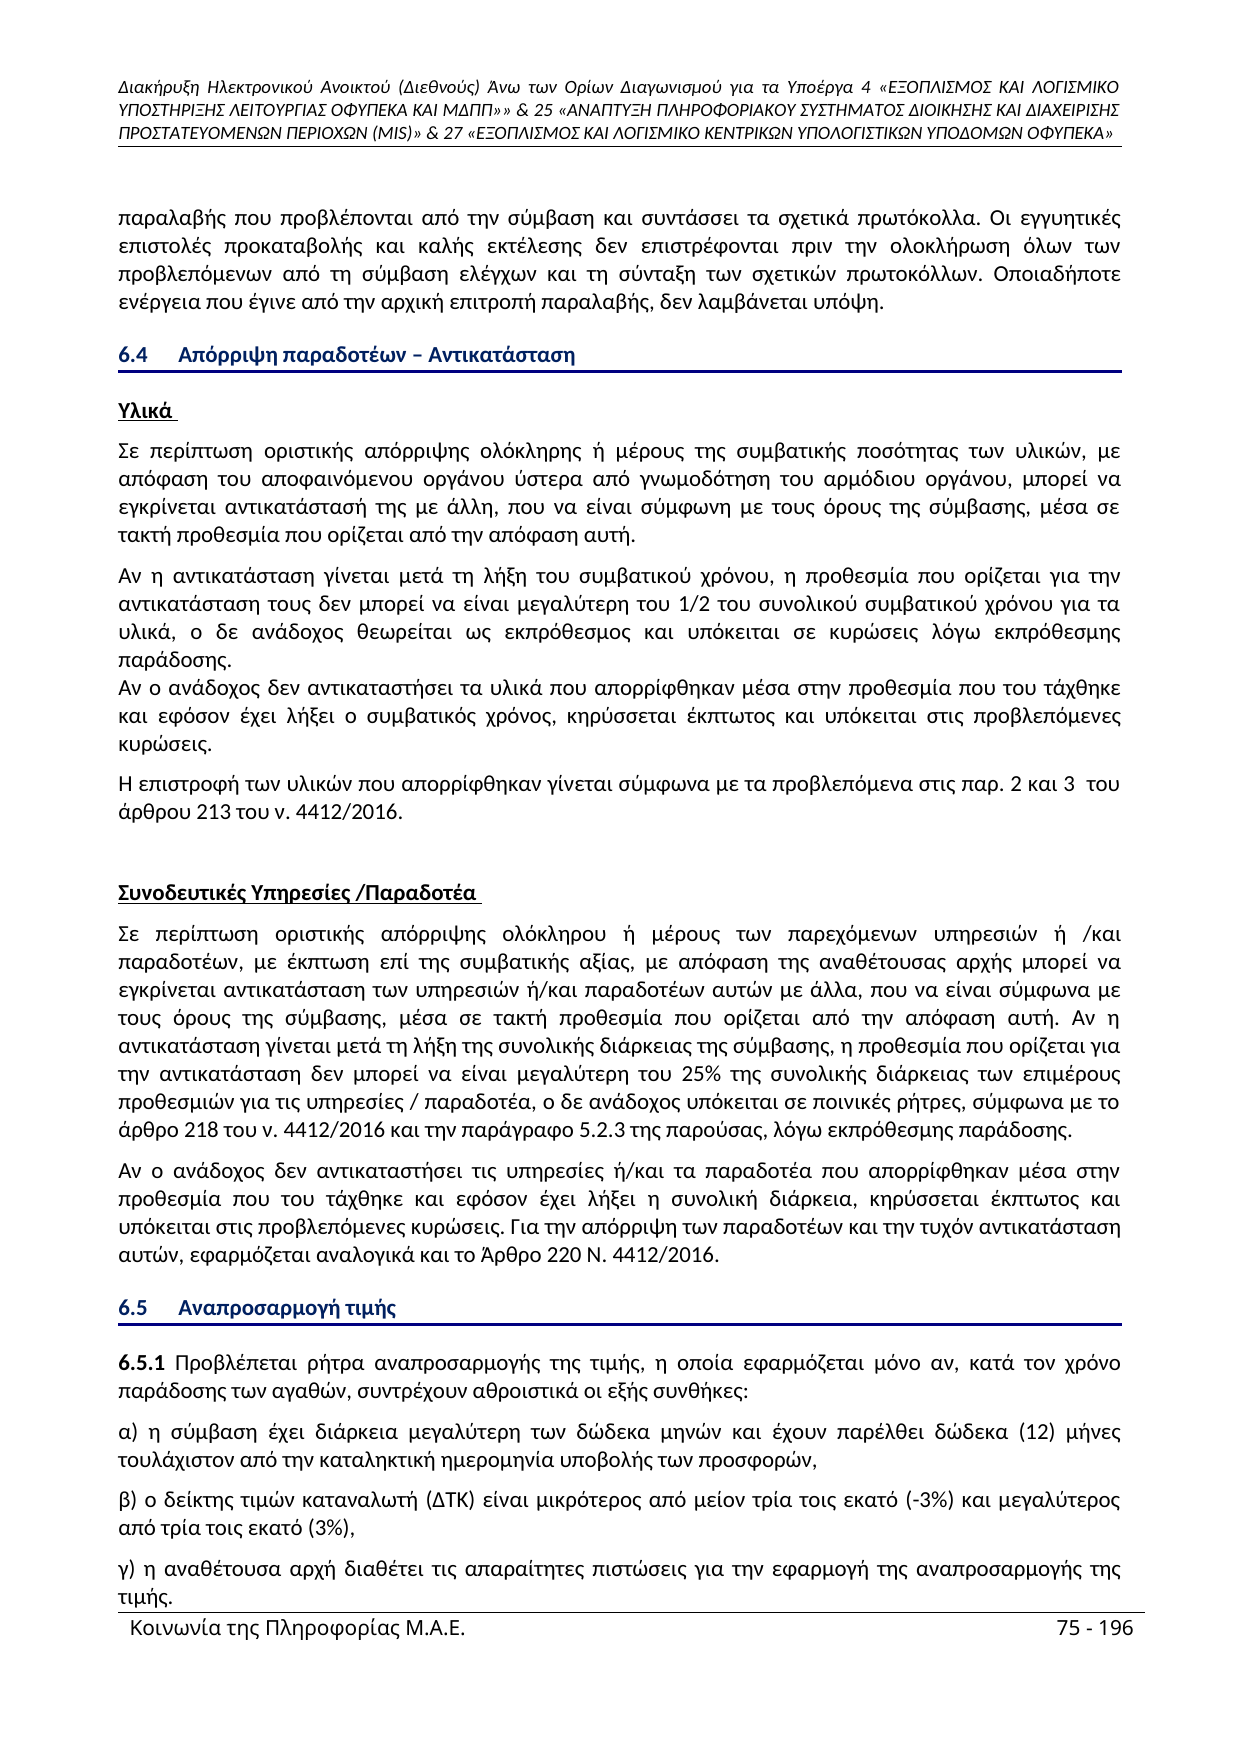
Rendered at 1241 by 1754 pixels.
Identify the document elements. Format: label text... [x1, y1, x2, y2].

text 6.5.1 Προβλέπεται ρήτρα αναπροσαρμογής της τιμής, η οποία εφαρμόζεται μόνο αν, κατά τον χρόνο παράδοσης των αγαθών, συντρέχουν αθροιστικά οι εξής συνθήκες: [118, 1348, 1122, 1404]
text Σε περίπτωση οριστικής απόρριψης ολόκληρου ή μέρους των παρεχόμενων υπηρεσιών ή /και παραδοτέων, με έκπτωση επί της συμβατικής αξίας, με απόφαση της αναθέτουσας αρχής μπορεί να εγκρίνεται αντικατάσταση των υπηρεσιών ή/και παραδοτέων αυτών με άλλα, που να είναι σύμφωνα με τους όρους της σύμβασης, μέσα σε τακτή προθεσμία που ορίζεται από την απόφαση αυτή. Αν η αντικατάσταση γίνεται μετά τη λήξη της συνολικής διάρκειας της σύμβασης, η προθεσμία που ορίζεται για την αντικατάσταση δεν μπορεί να είναι μεγαλύτερη του 25% της συνολικής διάρκειας των επιμέρους προθεσμιών για τις υπηρεσίες / παραδοτέα, ο δε ανάδοχος υπόκειται σε ποινικές ρήτρες, σύμφωνα με το άρθρο 218 του ν. 4412/2016 και την παράγραφο 5.2.3 της παρούσας, λόγω εκπρόθεσμης παράδοσης. [118, 919, 1122, 1143]
subtitle Αναπροσαρμογή τιμής [118, 1293, 1122, 1323]
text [118, 203, 1122, 315]
subtitle Απόρριψη παραδοτέων – Αντικατάσταση [118, 340, 1122, 370]
text Αν ο ανάδοχος δεν αντικαταστήσει τις υπηρεσίες ή/και τα παραδοτέα που απορρίφθηκαν μέσα στην προθεσμία που του τάχθηκε και εφόσον έχει λήξει η συνολική διάρκεια, κηρύσσεται έκπτωτος και υπόκειται στις προβλεπόμενες κυρώσεις. Για την απόρριψη των παραδοτέων και την τυχόν αντικατάσταση αυτών, εφαρμόζεται αναλογικά και το Άρθρο 220 Ν. 4412/2016. [118, 1156, 1122, 1268]
text γ) η αναθέτουσα αρχή διαθέτει τις απαραίτητες πιστώσεις για την εφαρμογή της αναπροσαρμογής της τιμής. [118, 1554, 1122, 1610]
text Υλικά [118, 396, 1122, 424]
text Αν η αντικατάσταση γίνεται μετά τη λήξη του συμβατικού χρόνου, η προθεσμία που ορίζεται για την αντικατάσταση τους δεν μπορεί να είναι μεγαλύτερη του 1/2 του συνολικού συμβατικού χρόνου για τα υλικά, ο δε ανάδοχος θεωρείται ως εκπρόθεσμος και υπόκειται σε κυρώσεις λόγω εκπρόθεσμης παράδοσης. Αν ο ανάδοχος δεν αντικαταστήσει τα υλικά που απορρίφθηκαν μέσα στην προθεσμία που του τάχθηκε και εφόσον έχει λήξει ο συμβατικός χρόνος, κηρύσσεται έκπτωτος και υπόκειται στις προβλεπόμενες κυρώσεις. [118, 561, 1122, 757]
text Η επιστροφή των υλικών που απορρίφθηκαν γίνεται σύμφωνα με τα προβλεπόμενα στις παρ. 2 και 3 του άρθρου 213 του ν. 4412/2016. [118, 769, 1122, 826]
text β) ο δείκτης τιμών καταναλωτή (ΔΤΚ) είναι μικρότερος από μείον τρία τοις εκατό (-3%) και μεγαλύτερος από τρία τοις εκατό (3%), [118, 1485, 1122, 1541]
text α) η σύμβαση έχει διάρκεια μεγαλύτερη των δώδεκα μηνών και έχουν παρέλθει δώδεκα (12) μήνες τουλάχιστον από την καταληκτική ημερομηνία υποβολής των προσφορών, [118, 1417, 1122, 1473]
text Σε περίπτωση οριστικής απόρριψης ολόκληρης ή μέρους της συμβατικής ποσότητας των υλικών, με απόφαση του αποφαινόμενου οργάνου ύστερα από γνωμοδότηση του αρμόδιου οργάνου, μπορεί να εγκρίνεται αντικατάστασή της με άλλη, που να είναι σύμφωνη με τους όρους της σύμβασης, μέσα σε τακτή προθεσμία που ορίζεται από την απόφαση αυτή. [118, 436, 1122, 548]
text Συνοδευτικές Υπηρεσίες /Παραδοτέα [118, 878, 1122, 907]
